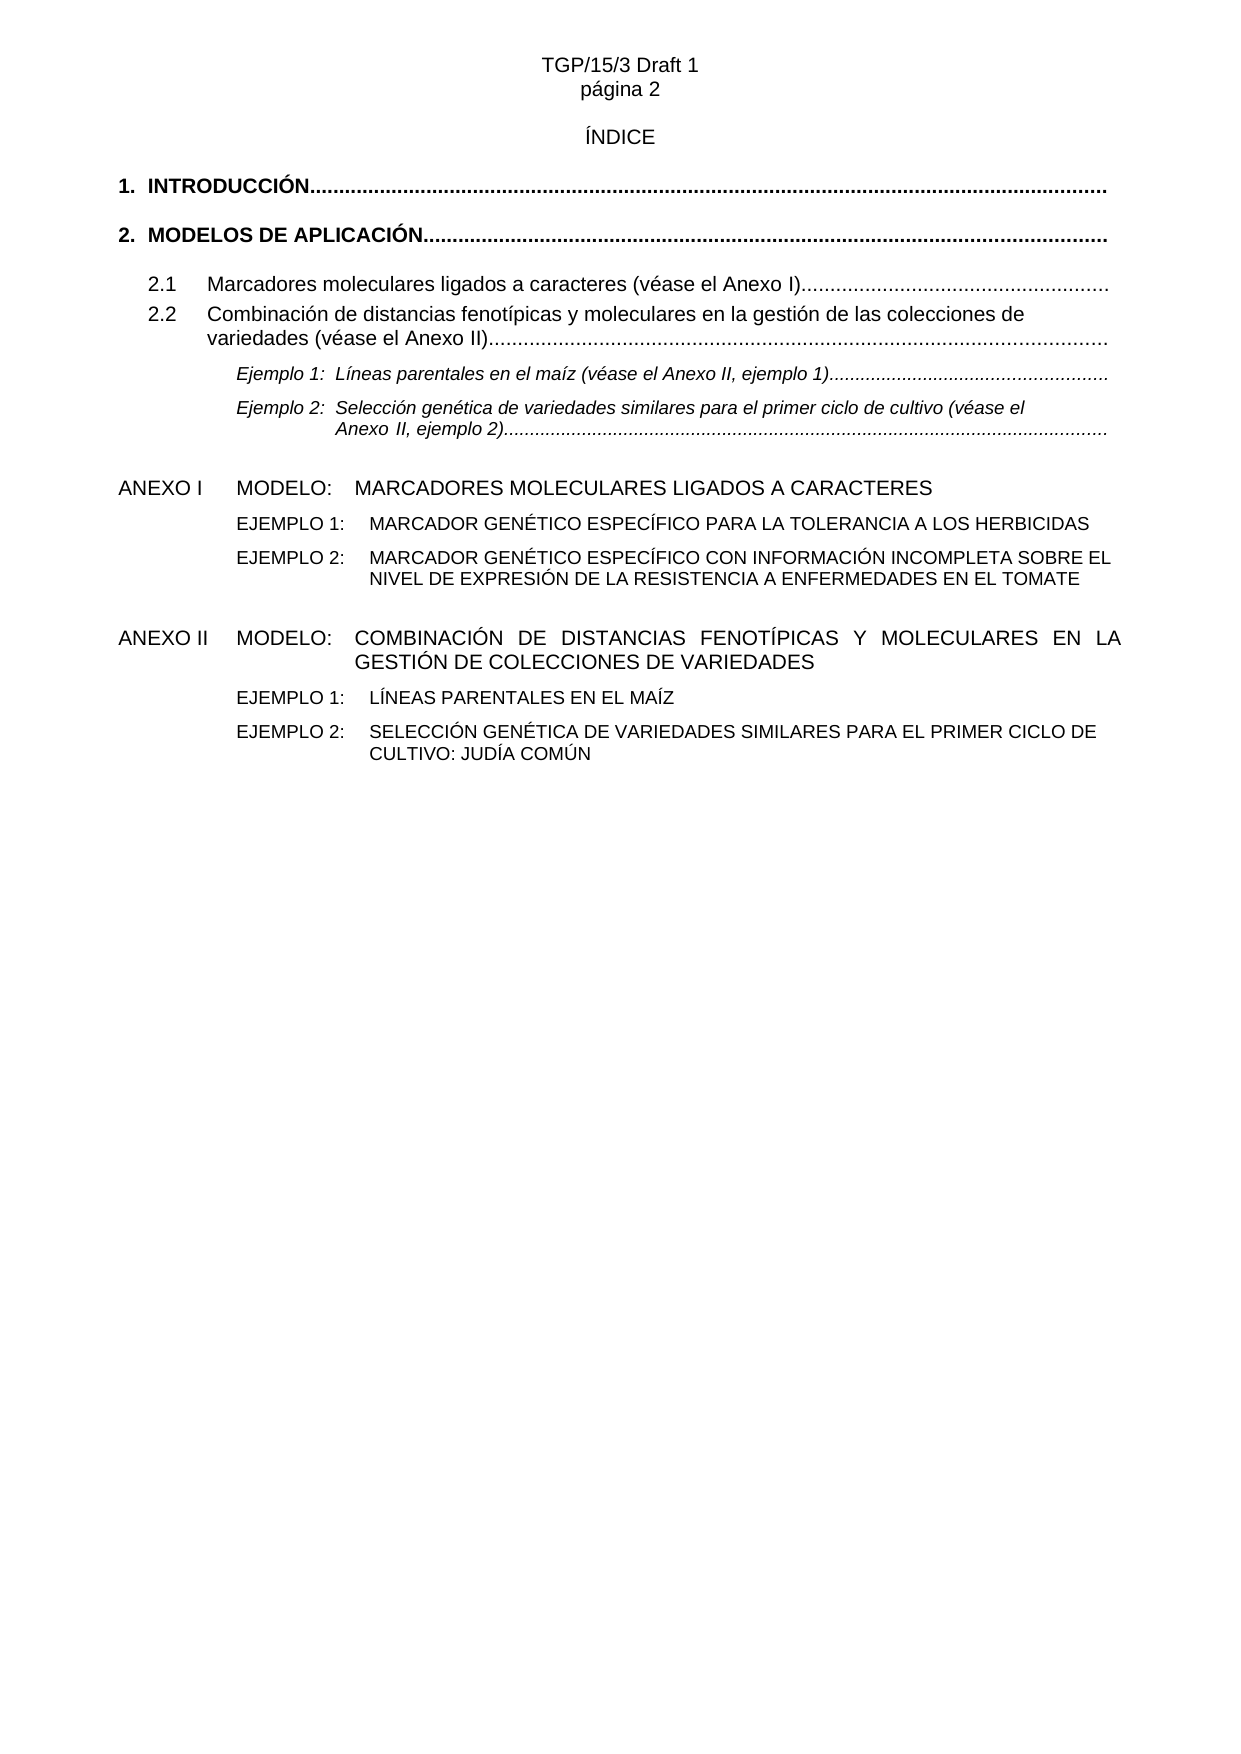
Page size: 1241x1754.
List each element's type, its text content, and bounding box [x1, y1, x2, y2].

text ANEXO I MODELO: MARCADORES MOLECULARES LIGADOS A CARACTERES [118, 476, 1122, 500]
text Ejemplo 1: Líneas parentales en el maíz (véase el Anexo II, ejemplo 1) 4 [236, 362, 1033, 384]
text ANEXO II MODELO: COMBINACIÓN DE DISTANCIAS FENOTÍPICAS Y MOLECULARES EN LA GESTIÓN DE COLECCIONES DE VARIEDADES [118, 626, 1122, 674]
text Ejemplo 2: Selección genética de variedades similares para el primer ciclo de cultivo (véase el Anexo II, ejemplo 2) 4 [236, 397, 1033, 440]
text EJEMPLO 1: LÍNEAS PARENTALES EN EL MAÍZ [236, 687, 1122, 708]
text EJEMPLO 2: MARCADOR GENÉTICO ESPECÍFICO CON INFORMACIÓN INCOMPLETA SOBRE EL NIVEL DE EXPRESIÓN DE LA RESISTENCIA A ENFERMEDADES EN EL TOMATE [236, 547, 1122, 590]
text ÍNDICE [118, 125, 1122, 149]
text 1. INTRODUCCIÓN 3 [118, 174, 1092, 198]
text 2.1 Marcadores moleculares ligados a caracteres (véase el Anexo I) 3 [148, 272, 1092, 296]
text 2.2 Combinación de distancias fenotípicas y moleculares en la gestión de las colecciones de variedades (véase el Anexo II) 4 [148, 302, 1092, 350]
text EJEMPLO 2: SELECCIÓN GENÉTICA DE VARIEDADES SIMILARES PARA EL PRIMER CICLO DE CULTIVO: JUDÍA COMÚN [236, 721, 1122, 764]
text EJEMPLO 1: MARCADOR GENÉTICO ESPECÍFICO PARA LA TOLERANCIA A LOS HERBICIDAS [236, 513, 1122, 534]
text 2. MODELOS DE APLICACIÓN 3 [118, 223, 1092, 247]
